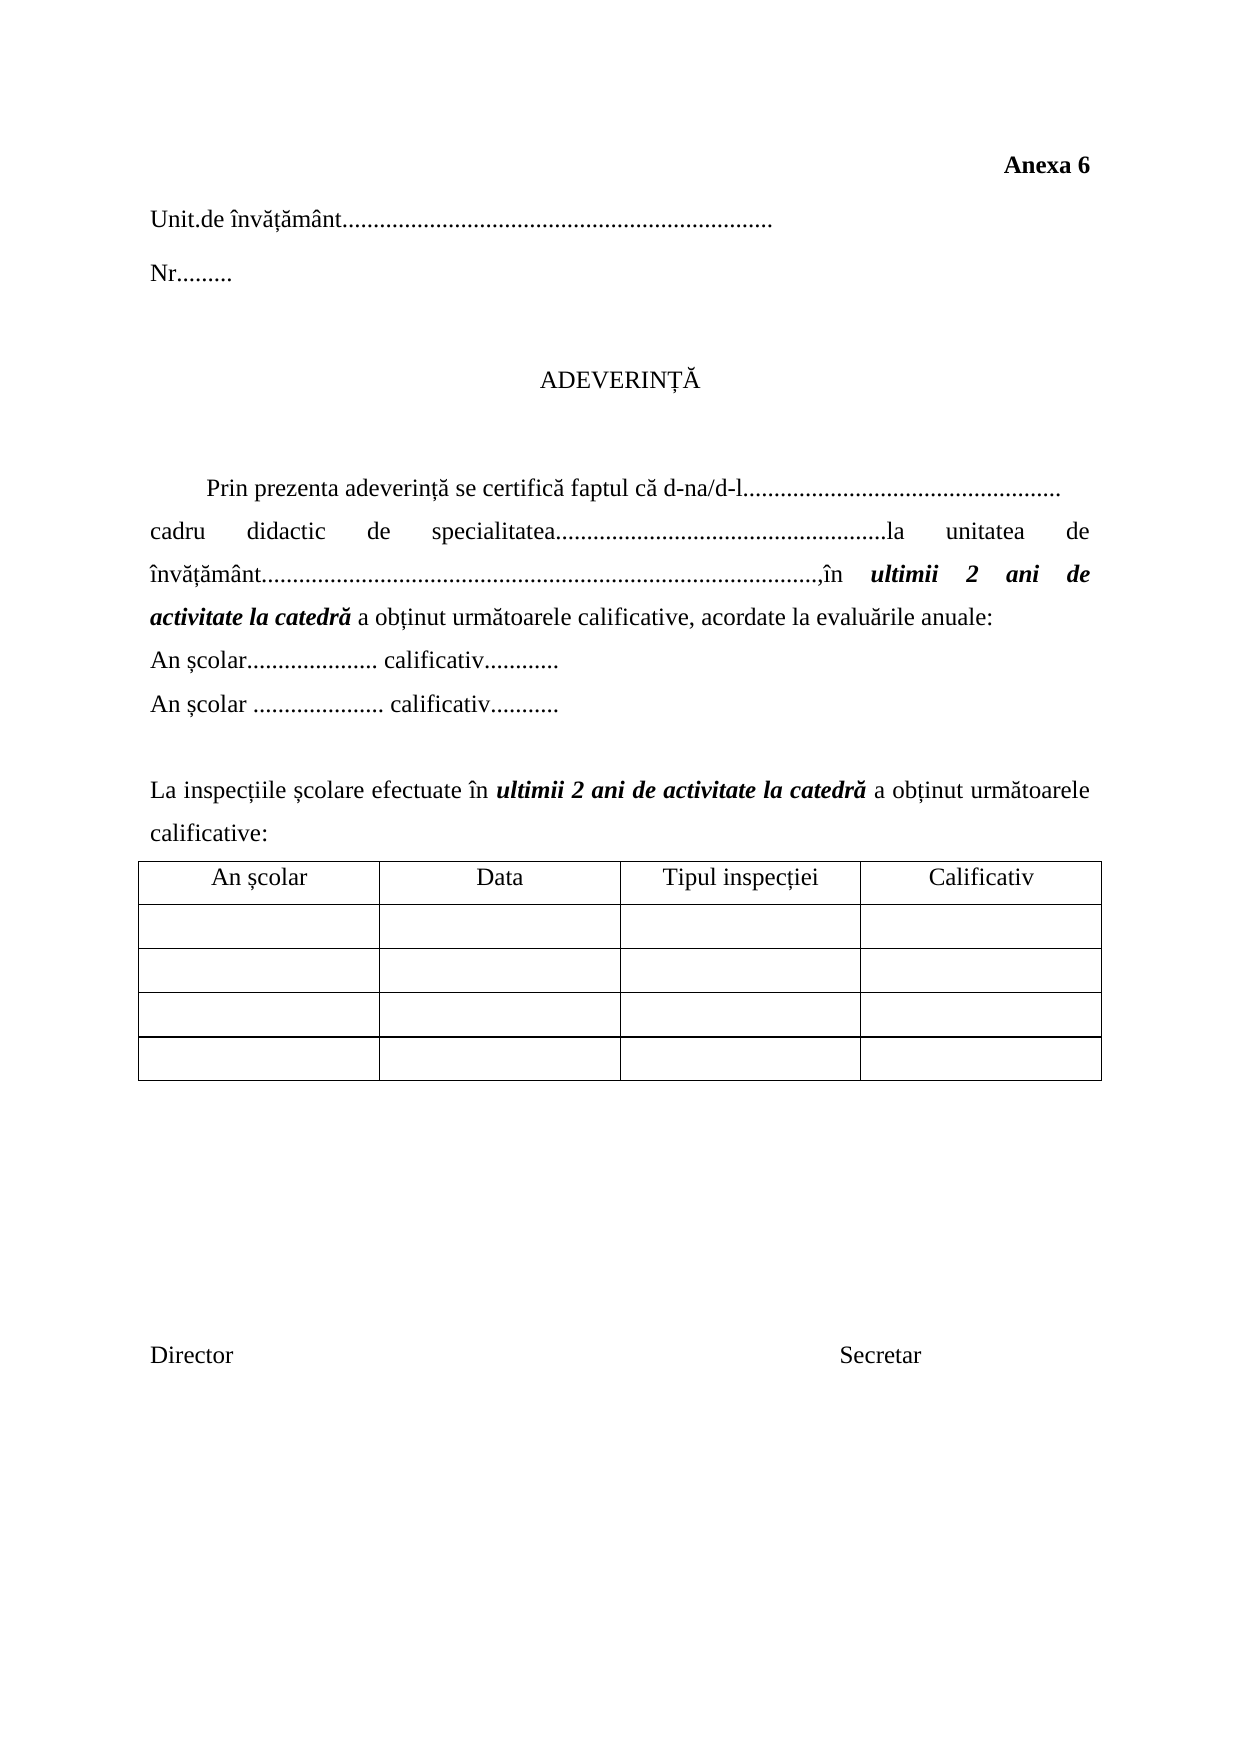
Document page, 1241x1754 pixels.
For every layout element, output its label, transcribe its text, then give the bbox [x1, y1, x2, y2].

text An școlar ..................... calificativ........... [150, 689, 1090, 717]
table_cell [380, 949, 620, 992]
table_cell [139, 949, 379, 992]
text Prin prezenta adeverință se certifică faptul că d-na/d-l................................................... [150, 473, 1090, 502]
text cadru didactic de specialitatea.....................................................la unitatea de învățământ.........................................................................................,în ultimii 2 ani de activitate la catedră a obținut următoarele calificative, acordate la evaluările anuale: [150, 516, 1090, 631]
table_cell [861, 949, 1101, 992]
table_cell [861, 1038, 1101, 1080]
table_header Calificativ [861, 862, 1101, 904]
table_header Tipul inspecției [621, 862, 860, 904]
table_cell [621, 1038, 860, 1080]
table_cell [861, 993, 1101, 1036]
table_cell [380, 993, 620, 1036]
text La inspecțiile școlare efectuate în ultimii 2 ani de activitate la catedră a obținut următoarele calificative: [150, 775, 1090, 847]
table_cell [139, 993, 379, 1036]
table_cell [139, 905, 379, 948]
table_cell [380, 905, 620, 948]
text An școlar..................... calificativ............ [150, 646, 1090, 674]
table_cell [139, 1038, 379, 1080]
table_header An școlar [139, 862, 379, 904]
table_cell [861, 905, 1101, 948]
text Nr......... [150, 258, 1090, 286]
table_cell [621, 905, 860, 948]
text Unit.de învățământ..................................................................... [150, 204, 1090, 233]
table_cell [621, 949, 860, 992]
table_header Data [380, 862, 620, 904]
text Director Secretar [150, 1340, 1090, 1369]
table_cell [621, 993, 860, 1036]
text ADEVERINȚĂ [150, 365, 1090, 394]
table_cell [380, 1038, 620, 1080]
text Anexa 6 [150, 150, 1090, 179]
